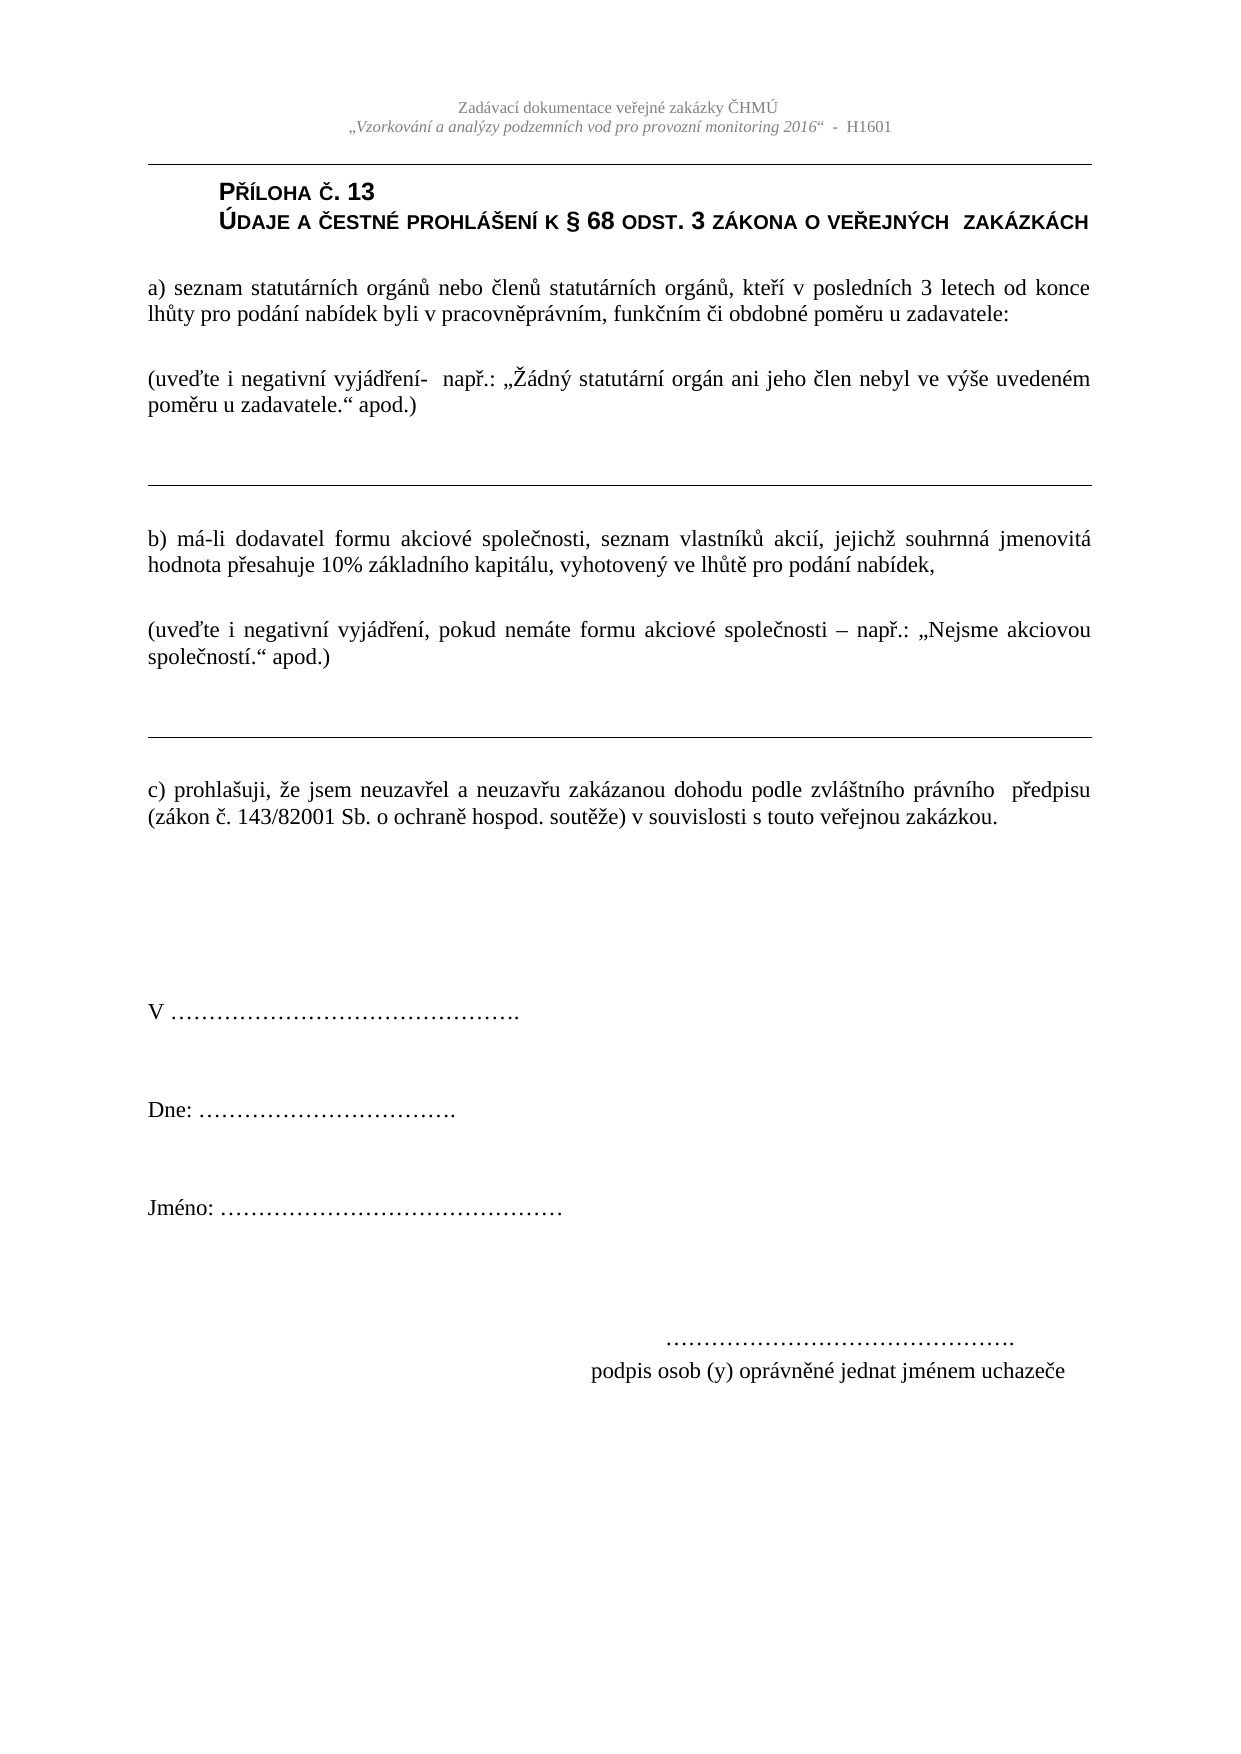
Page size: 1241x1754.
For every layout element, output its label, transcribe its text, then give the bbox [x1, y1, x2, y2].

text a) seznam statutárních orgánů nebo členů statutárních orgánů, kteří v posledních 3 letech od konce lhůty pro podání nabídek byli v pracovněprávním, funkčním či obdobné poměru u zadavatele: [148, 273, 1092, 326]
text (uveďte i negativní vyjádření, pokud nemáte formu akciové společnosti – např.: „Nejsme akciovou společností.“ apod.) [148, 617, 1092, 669]
text podpis osob (y) oprávněné jednat jménem uchazeče [148, 1357, 1092, 1383]
text Dne: ……………………………. [148, 1096, 1092, 1123]
text (uveďte i negativní vyjádření- např.: „Žádný statutární orgán ani jeho člen nebyl ve výše uvedeném poměru u zadavatele.“ apod.) [148, 365, 1092, 418]
text c) prohlašuji, že jsem neuzavřel a neuzavřu zakázanou dohodu podle zvláštního právního předpisu (zákon č. 143/82001 Sb. o ochraně hospod. soutěže) v souvislosti s touto veřejnou zakázkou. [148, 776, 1092, 829]
text b) má-li dodavatel formu akciové společnosti, seznam vlastníků akcií, jejichž souhrnná jmenovitá hodnota přesahuje 10% základního kapitálu, vyhotovený ve lhůtě pro podání nabídek, [148, 525, 1092, 578]
text V ………………………………………. [148, 998, 1092, 1025]
list Příloha č. 13 [218, 177, 1092, 206]
text Jméno: ……………………………………… [148, 1194, 1092, 1220]
list Údaje a čestné prohlášení k § 68 odst. 3 zákona o veřejných zakázkách [218, 206, 1092, 235]
text ………………………………………. [148, 1324, 1092, 1351]
